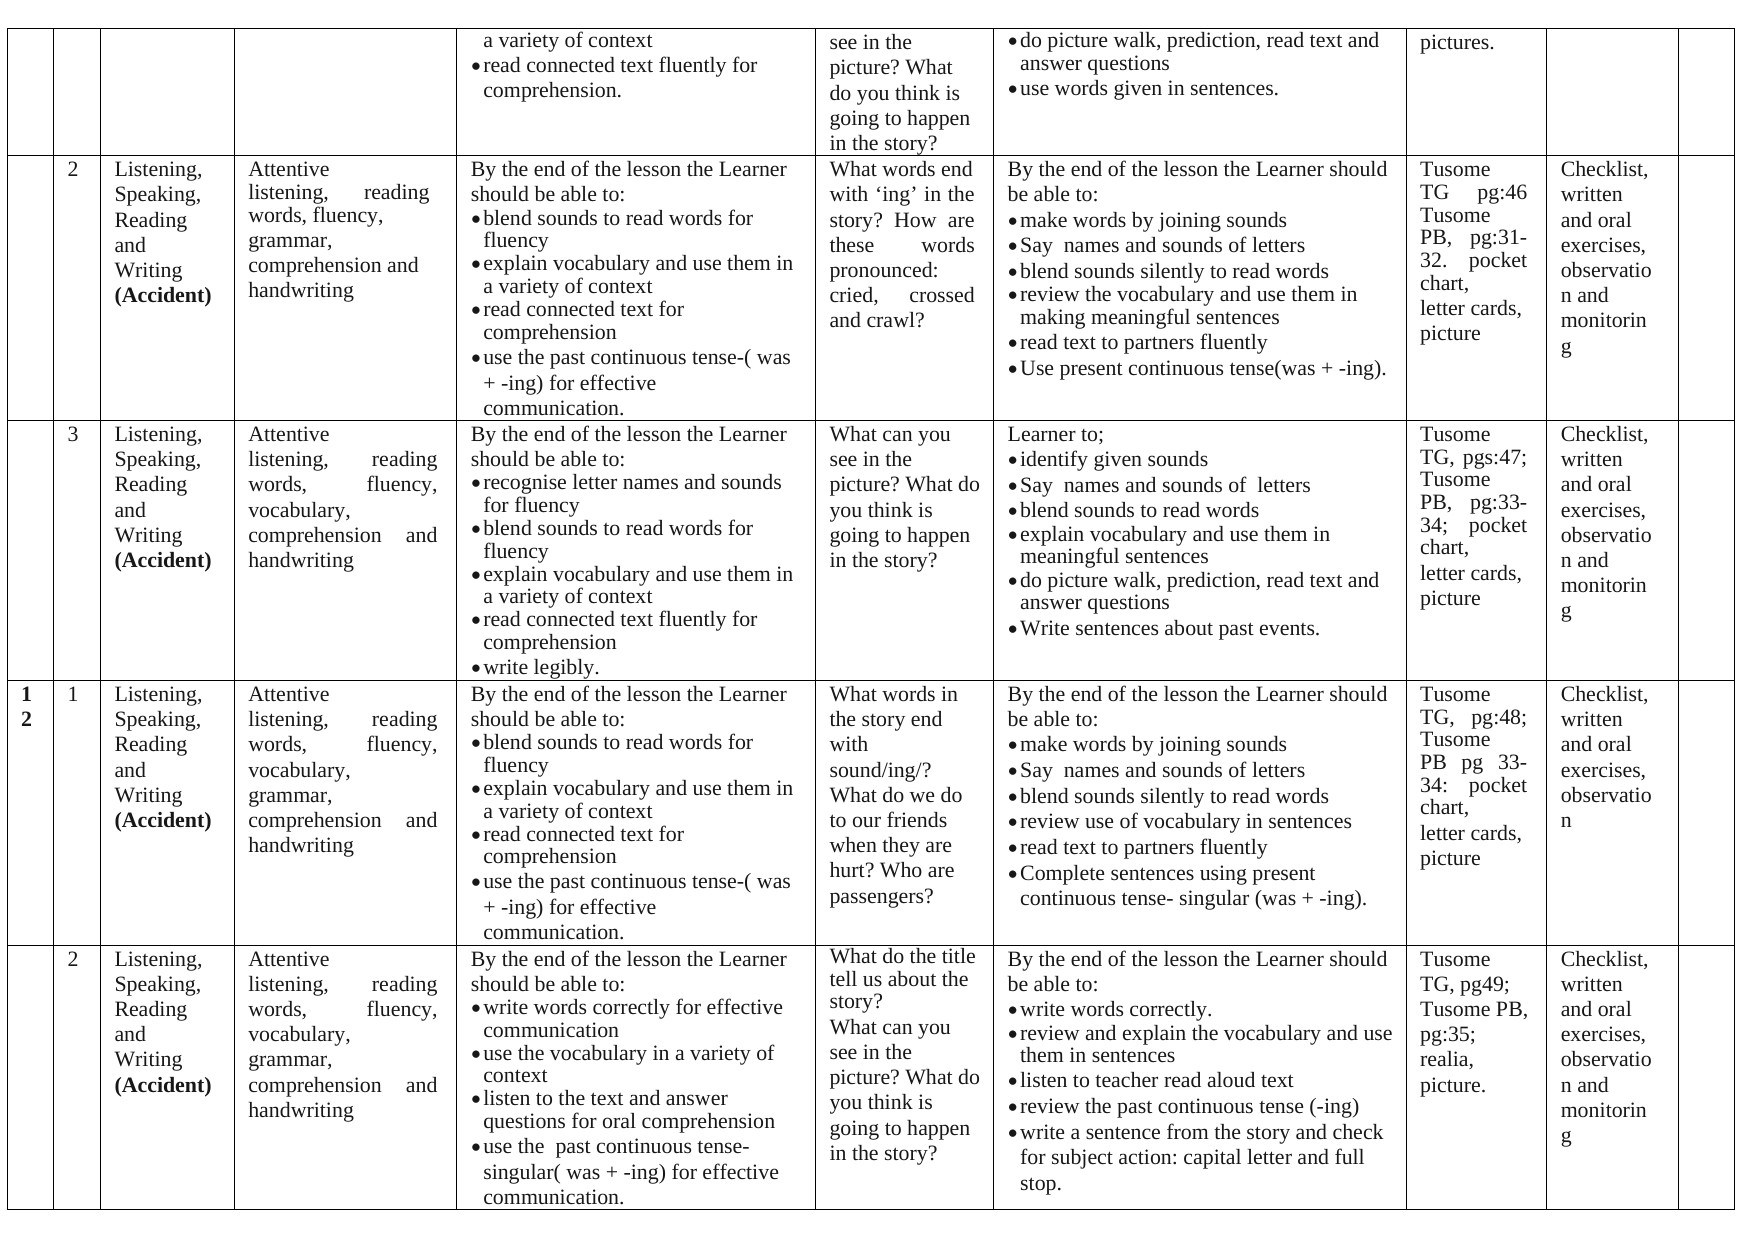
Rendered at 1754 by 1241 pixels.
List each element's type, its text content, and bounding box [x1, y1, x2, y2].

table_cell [235, 29, 456, 155]
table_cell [1547, 946, 1678, 1209]
table_cell 2 [54, 946, 100, 1209]
table_cell Attentive listening, reading words, fluency, vocabulary, grammar, comprehension and handwriting [235, 681, 456, 944]
table_cell Tusome TG, pg:48; Tusome PB pg 33-34: pocket chart, letter cards, picture [1407, 681, 1546, 944]
table_cell By the end of the lesson the Learner should be able to: make words by joining sounds Say names and sounds of letters blend sounds silently to read words review the vocabulary and use them in making meaningful sentences read text to partners fluently Use present continuous tense(was + -ing). [994, 156, 1406, 420]
table_cell By the end of the lesson the Learner should be able to: blend sounds to read words for fluency explain vocabulary and use them in a variety of context read connected text for comprehension use the past continuous tense-( was + -ing) for effective communication. [457, 681, 815, 944]
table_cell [1547, 29, 1678, 155]
table_cell 1 [54, 681, 100, 944]
table_cell Checklist, written and oral exercises, observation and monitoring [1547, 421, 1678, 680]
table_cell Tusome TG pg:46 Tusome PB, pg:31-32. pocket chart, letter cards, picture [1407, 156, 1546, 420]
table_cell What do the title tell us about the story? What can you see in the picture? What do you think is going to happen in the story? [816, 946, 993, 1209]
table_cell Learner to; identify given sounds Say names and sounds of letters blend sounds to read words explain vocabulary and use them in meaningful sentences do picture walk, prediction, read text and answer questions Write sentences about past events. [994, 421, 1406, 680]
table_cell 11 [8, 29, 53, 155]
table_cell [1679, 29, 1734, 155]
table_cell By the end of the lesson the Learner should be able to: write words correctly. review and explain the vocabulary and use them in sentences listen to teacher read aloud text review the past continuous tense (-ing) write a sentence from the story and check for subject action: capital letter and full stop. [994, 946, 1406, 1209]
table_cell Attentive listening, reading words, fluency, vocabulary, grammar, comprehension and handwriting [235, 946, 456, 1209]
table_cell [1679, 421, 1734, 680]
table_cell [8, 421, 53, 680]
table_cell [816, 29, 993, 155]
table_cell What words end with ‘ing’ in the story? How are these words pronounced: cried, crossed and crawl? [816, 156, 993, 420]
table_cell Listening, Speaking, Reading and Writing (Accident) [101, 946, 234, 1209]
table_cell [8, 946, 53, 1209]
table_cell [1679, 946, 1734, 1209]
table_cell Tusome TG, pgs:47; Tusome PB, pg:33-34; pocket chart, letter cards, picture [1407, 421, 1546, 680]
table_cell By the end of the lesson the Learner should be able to: recognise letter names and sounds for fluency blend sounds to read words for fluency explain vocabulary and use them in a variety of context read connected text fluently for comprehension write legibly. [457, 421, 815, 680]
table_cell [1407, 29, 1546, 155]
table_cell 2 [54, 156, 100, 420]
table_cell Listening, Speaking, Reading and Writing (Accident) [101, 156, 234, 420]
table_cell Attentive listening, reading words, fluency, vocabulary, comprehension and handwriting [235, 421, 456, 680]
table_cell 12 [8, 681, 53, 944]
table_cell Checklist, written and oral exercises, observation and monitoring [1547, 156, 1678, 420]
table_cell [1679, 681, 1734, 944]
table_cell By the end of the lesson the Learner should be able to: write words correctly for effective communication use the vocabulary in a variety of context listen to the text and answer questions for oral comprehension use the past continuous tense- singular( was + -ing) for effective communication. [457, 946, 815, 1209]
table_cell By the end of the lesson the Learner should be able to: make words by joining sounds Say names and sounds of letters blend sounds silently to read words review use of vocabulary in sentences read text to partners fluently Complete sentences using present continuous tense- singular (was + -ing). [994, 681, 1406, 944]
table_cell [101, 29, 234, 155]
table_cell By the end of the lesson the Learner should be able to: blend sounds to read words for fluency explain vocabulary and use them in a variety of context read connected text for comprehension use the past continuous tense-( was + -ing) for effective communication. [457, 156, 815, 420]
table_cell 3 [54, 421, 100, 680]
table_cell Checklist, written and oral exercises, observation [1547, 681, 1678, 944]
table_cell Listening, Speaking, Reading and Writing (Accident) [101, 681, 234, 944]
table_cell [8, 156, 53, 420]
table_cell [994, 29, 1406, 155]
table_cell Tusome TG, pg49; Tusome PB, pg:35; realia, picture. [1407, 946, 1546, 1209]
table_cell What words in the story end with sound/ing/? What do we do to our friends when they are hurt? Who are passengers? [816, 681, 993, 944]
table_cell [457, 29, 815, 155]
table_cell 1 [54, 29, 100, 155]
table_cell What can you see in the picture? What do you think is going to happen in the story? [816, 421, 993, 680]
table_cell [1679, 156, 1734, 420]
table_cell Attentive listening, reading words, fluency, grammar, comprehension and handwriting [235, 156, 456, 420]
table_cell Listening, Speaking, Reading and Writing (Accident) [101, 421, 234, 680]
